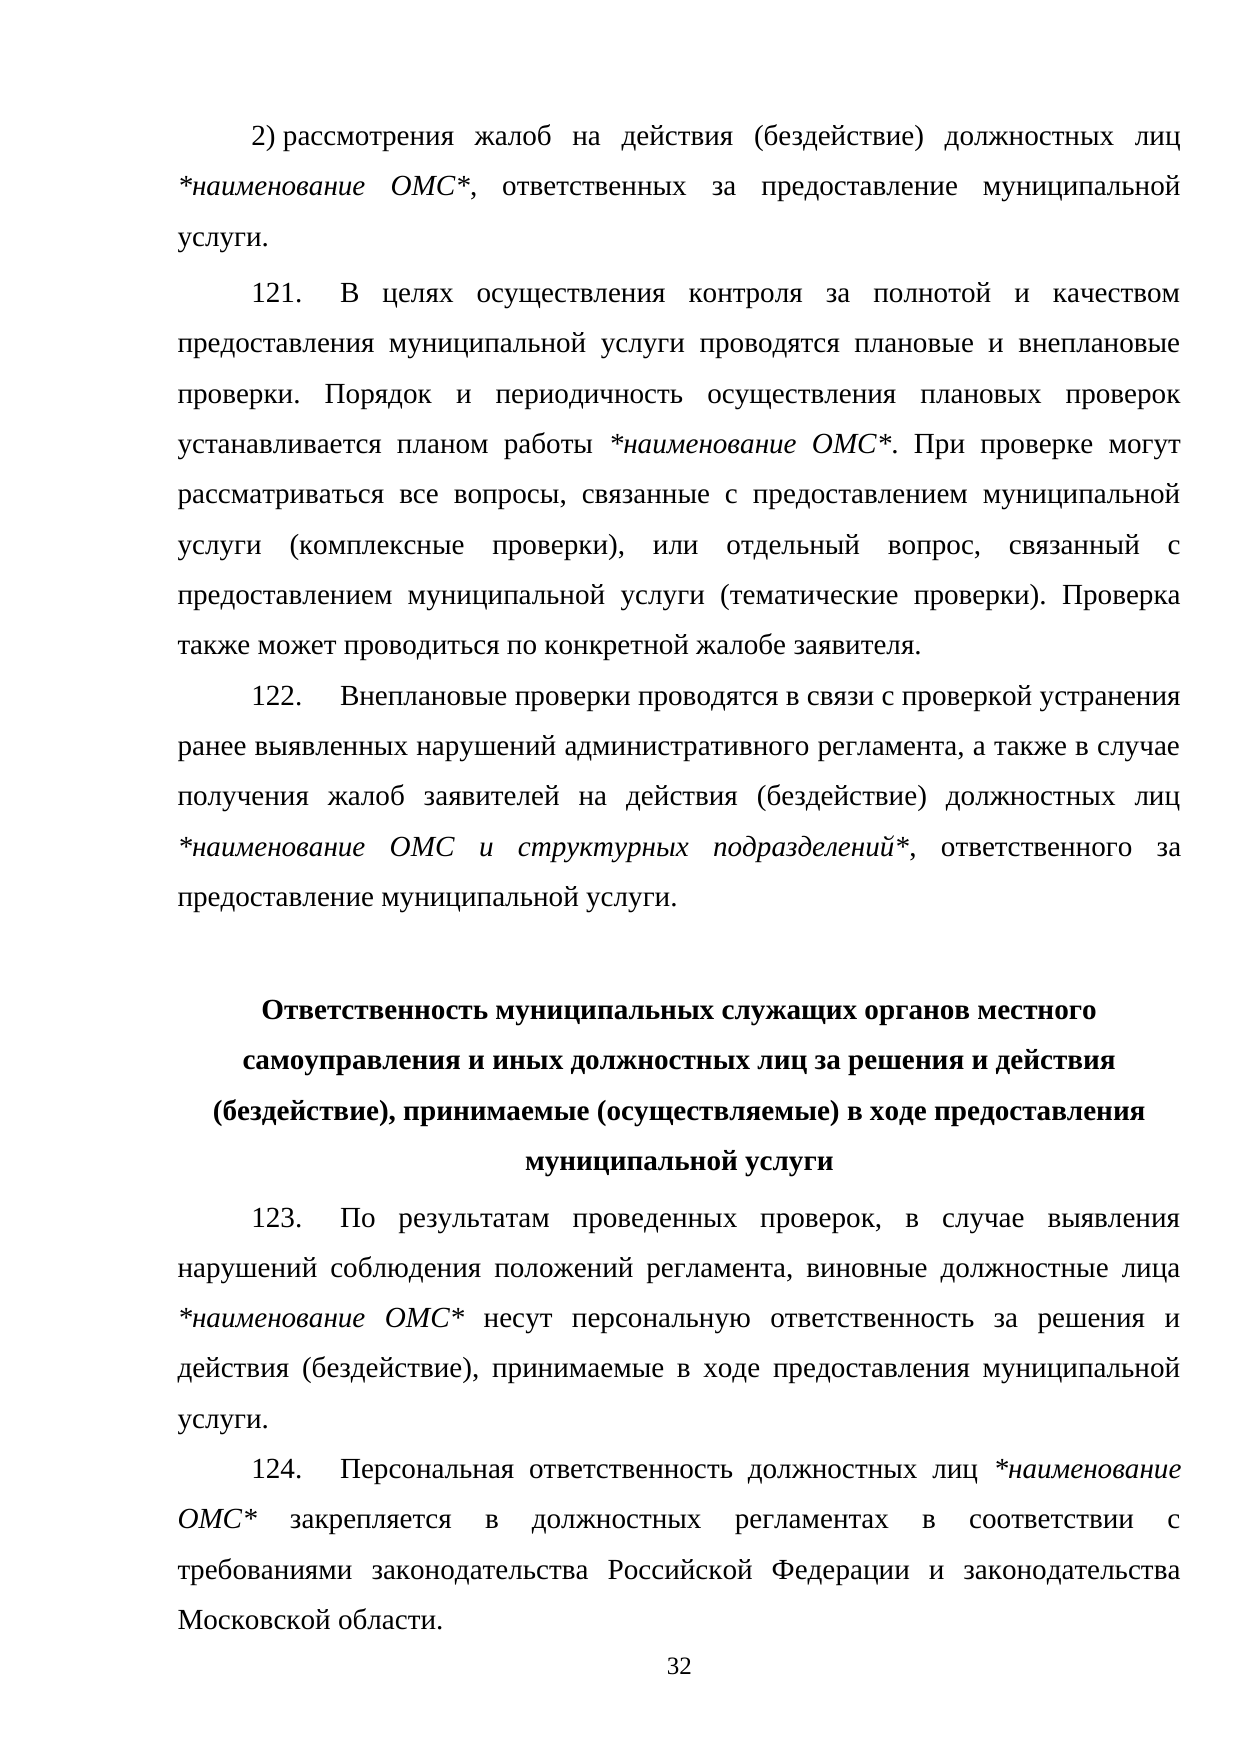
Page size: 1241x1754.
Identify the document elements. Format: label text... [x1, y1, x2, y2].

list Персональная ответственность должностных лиц *наименование ОМС* закрепляется в должностных регламентах в соответствии с требованиями законодательства Российской Федерации и законодательства Московской области. [177, 1451, 1181, 1636]
text 2) рассмотрения жалоб на действия (бездействие) должностных лиц *наименование ОМС*, ответственных за предоставление муниципальной услуги. [177, 118, 1181, 252]
list По результатам проведенных проверок, в случае выявления нарушений соблюдения положений регламента, виновные должностные лица *наименование ОМС* несут персональную ответственность за решения и действия (бездействие), принимаемые в ходе предоставления муниципальной услуги. [177, 1200, 1181, 1434]
list В целях осуществления контроля за полнотой и качеством предоставления муниципальной услуги проводятся плановые и внеплановые проверки. Порядок и периодичность осуществления плановых проверок устанавливается планом работы *наименование ОМС*. При проверке могут рассматриваться все вопросы, связанные с предоставлением муниципальной услуги (комплексные проверки), или отдельный вопрос, связанный с предоставлением муниципальной услуги (тематические проверки). Проверка также может проводиться по конкретной жалобе заявителя. [177, 275, 1181, 661]
text Ответственность муниципальных служащих органов местного самоуправления и иных должностных лиц за решения и действия (бездействие), принимаемые (осуществляемые) в ходе предоставления муниципальной услуги [177, 992, 1181, 1177]
list Внеплановые проверки проводятся в связи с проверкой устранения ранее выявленных нарушений административного регламента, а также в случае получения жалоб заявителей на действия (бездействие) должностных лиц *наименование ОМС и структурных подразделений*, ответственного за предоставление муниципальной услуги. [177, 678, 1181, 913]
